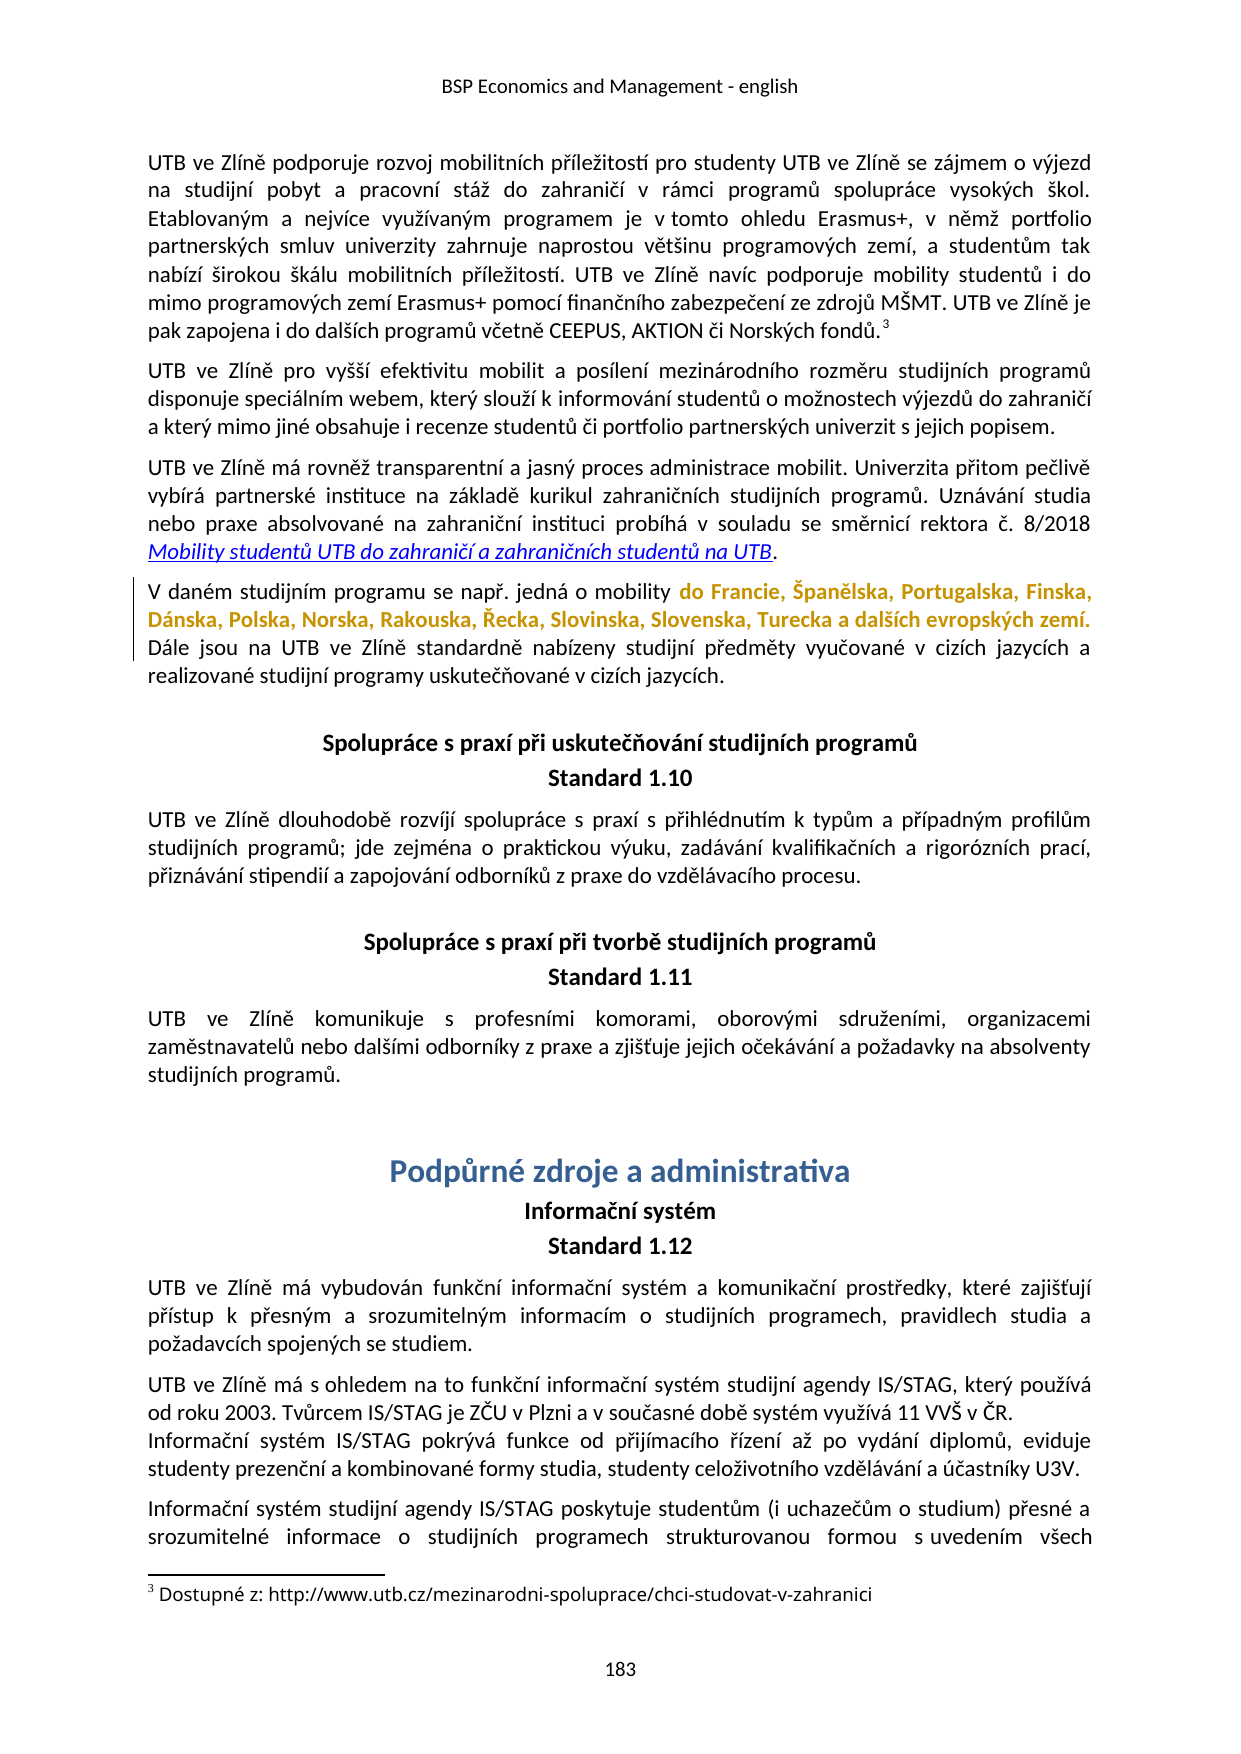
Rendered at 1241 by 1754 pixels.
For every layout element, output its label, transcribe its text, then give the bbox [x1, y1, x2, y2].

text Informační systém IS/STAG pokrývá funkce od přijímacího řízení až po vydání diplomů, eviduje studenty prezenční a kombinované formy studia, studenty celoživotního vzdělávání a účastníky U3V. [148, 1426, 1093, 1482]
subtitle Podpůrné zdroje a administrativa [148, 1151, 1093, 1191]
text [148, 1494, 1093, 1550]
subtitle Standard 1.12 [148, 1230, 1093, 1261]
subtitle Standard 1.10 [148, 762, 1093, 792]
text UTB ve Zlíně komunikuje s profesními komorami, oborovými sdruženími, organizacemi zaměstnavatelů nebo dalšími odborníky z praxe a zjišťuje jejich očekávání a požadavky na absolventy studijních programů. [148, 1004, 1093, 1088]
subtitle Spolupráce s praxí při tvorbě studijních programů [148, 926, 1093, 957]
text V daném studijním programu se např. jedná o mobility do Francie, Španělska, Portugalska, Finska, Dánska, Polska, Norska, Rakouska, Řecka, Slovinska, Slovenska, Turecka a dalších evropských zemí. Dále jsou na UTB ve Zlíně standardně nabízeny studijní předměty vyučované v cizích jazycích a realizované studijní programy uskutečňované v cizích jazycích. [148, 577, 1093, 689]
text UTB ve Zlíně má rovněž transparentní a jasný proces administrace mobilit. Univerzita přitom pečlivě vybírá partnerské instituce na základě kurikul zahraničních studijních programů. Uznávání studia nebo praxe absolvované na zahraniční instituci probíhá v souladu se směrnicí rektora č. 8/2018 Mobility studentů UTB do zahraničí a zahraničních studentů na UTB. [148, 453, 1093, 565]
subtitle Spolupráce s praxí při uskutečňování studijních programů [148, 727, 1093, 757]
subtitle Standard 1.11 [148, 961, 1093, 991]
text UTB ve Zlíně dlouhodobě rozvíjí spolupráce s praxí s přihlédnutím k typům a případným profilům studijních programů; jde zejména o praktickou výuku, zadávání kvalifikačních a rigorózních prací, přiznávání stipendií a zapojování odborníků z praxe do vzdělávacího procesu. [148, 805, 1093, 889]
text UTB ve Zlíně podporuje rozvoj mobilitních příležitostí pro studenty UTB ve Zlíně se zájmem o výjezd na studijní pobyt a pracovní stáž do zahraničí v rámci programů spolupráce vysokých škol. Etablovaným a nejvíce využívaným programem je v tomto ohledu Erasmus+, v němž portfolio partnerských smluv univerzity zahrnuje naprostou většinu programových zemí, a studentům tak nabízí širokou škálu mobilitních příležitostí. UTB ve Zlíně navíc podporuje mobility studentů i do mimo programových zemí Erasmus+ pomocí finančního zabezpečení ze zdrojů MŠMT. UTB ve Zlíně je pak zapojena i do dalších programů včetně CEEPUS, AKTION či Norských fondů. [148, 148, 1093, 344]
subtitle Informační systém [148, 1195, 1093, 1226]
text UTB ve Zlíně pro vyšší efektivitu mobilit a posílení mezinárodního rozměru studijních programů disponuje speciálním webem, který slouží k informování studentů o možnostech výjezdů do zahraničí a který mimo jiné obsahuje i recenze studentů či portfolio partnerských univerzit s jejich popisem. [148, 356, 1093, 440]
text UTB ve Zlíně má vybudován funkční informační systém a komunikační prostředky, které zajišťují přístup k přesným a srozumitelným informacím o studijních programech, pravidlech studia a požadavcích spojených se studiem. [148, 1273, 1093, 1357]
text UTB ve Zlíně má s ohledem na to funkční informační systém studijní agendy IS/STAG, který používá od roku 2003. Tvůrcem IS/STAG je ZČU v Plzni a v současné době systém využívá 11 VVŠ v ČR. [148, 1370, 1093, 1426]
